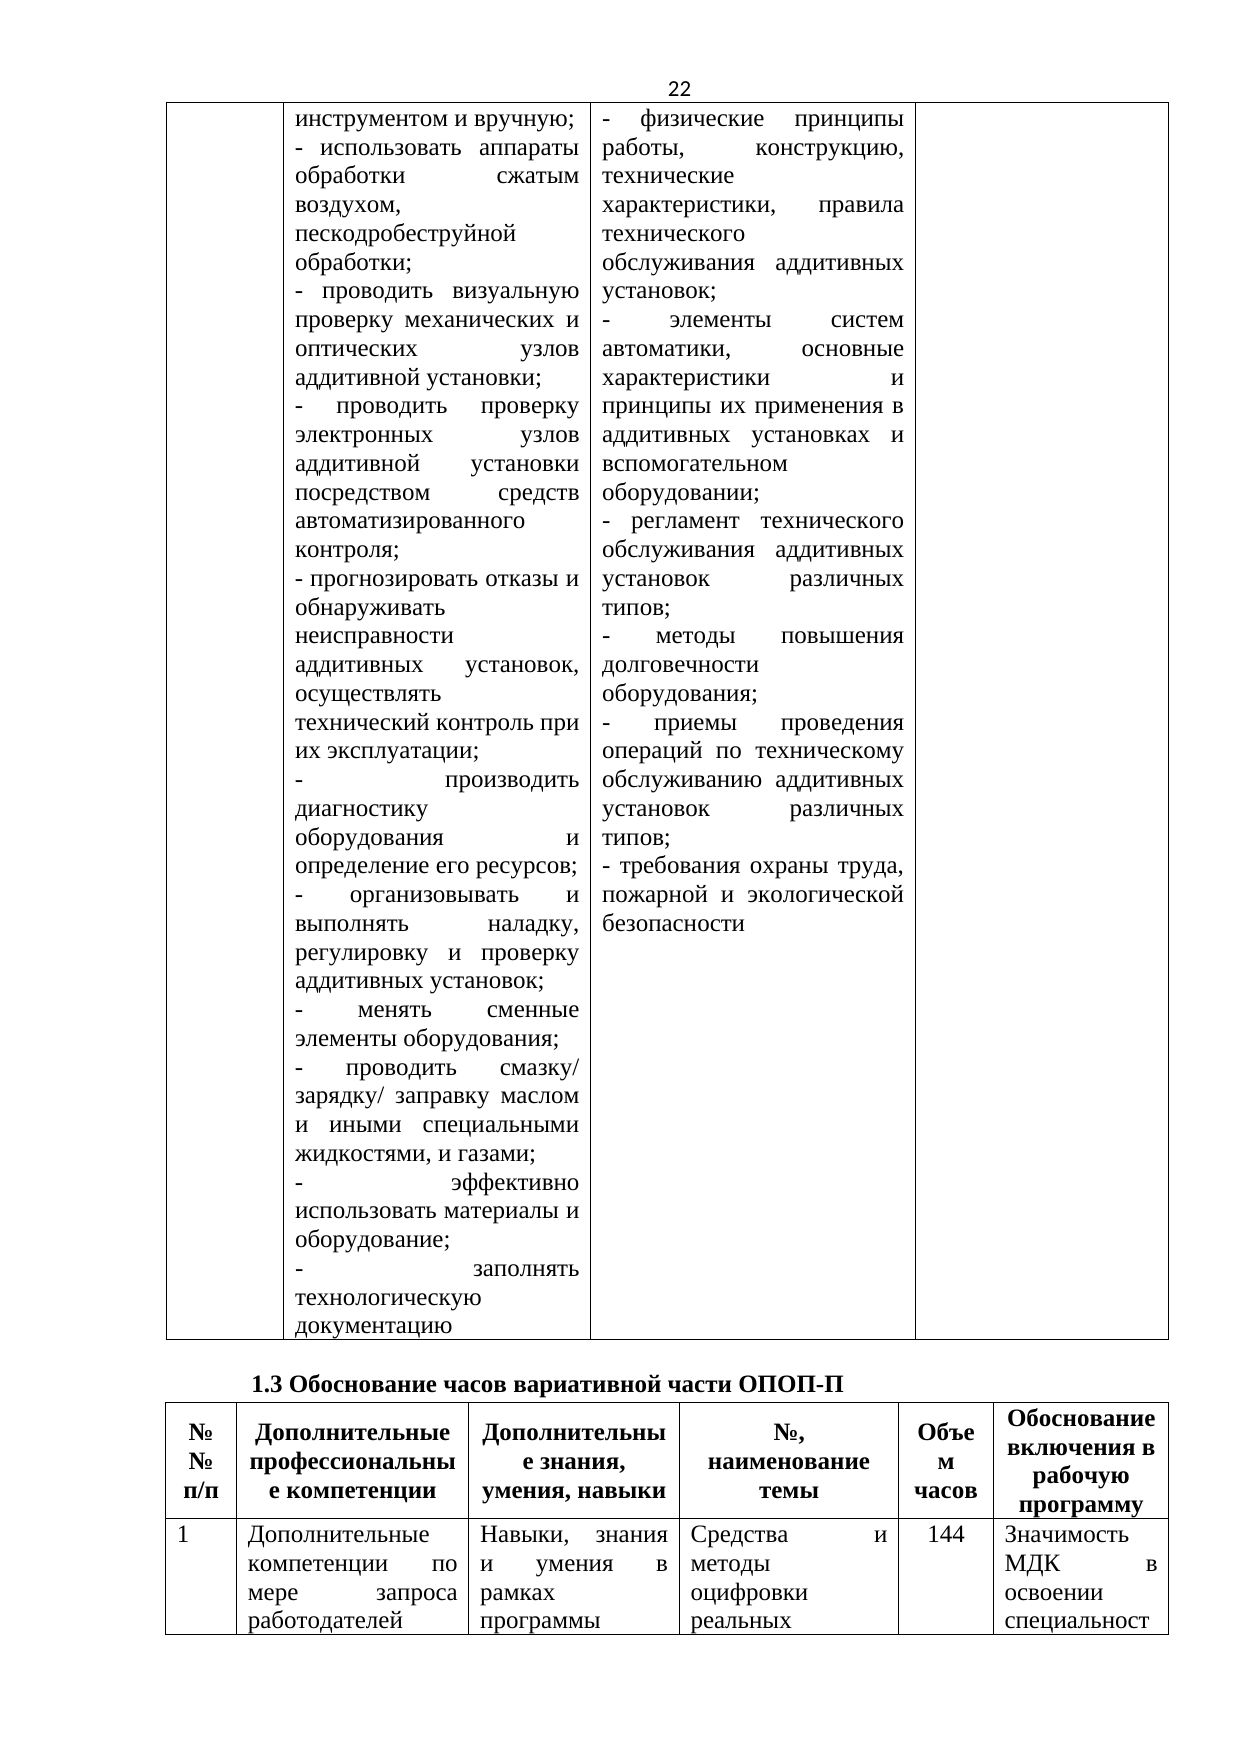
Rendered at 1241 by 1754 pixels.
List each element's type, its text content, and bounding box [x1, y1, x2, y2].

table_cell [916, 103, 1168, 1339]
table_cell 1 [166, 1519, 236, 1634]
text 1.3 Обоснование часов вариативной части ОПОП-П [177, 1369, 1181, 1398]
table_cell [994, 1519, 1168, 1634]
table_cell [469, 1519, 679, 1634]
table_cell 144 [899, 1519, 993, 1634]
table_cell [680, 1519, 898, 1634]
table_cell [284, 103, 590, 1339]
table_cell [237, 1519, 468, 1634]
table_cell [591, 103, 915, 1339]
table_header Дополнительные профессиональные компетенции [237, 1403, 468, 1518]
table_header Обоснование включения в рабочую программу [994, 1403, 1168, 1518]
table_header №, наименование темы [680, 1403, 898, 1518]
table_header №№ п/п [166, 1403, 236, 1518]
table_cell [167, 103, 283, 1339]
table_header Объем часов [899, 1403, 993, 1518]
table_header Дополнительные знания, умения, навыки [469, 1403, 679, 1518]
